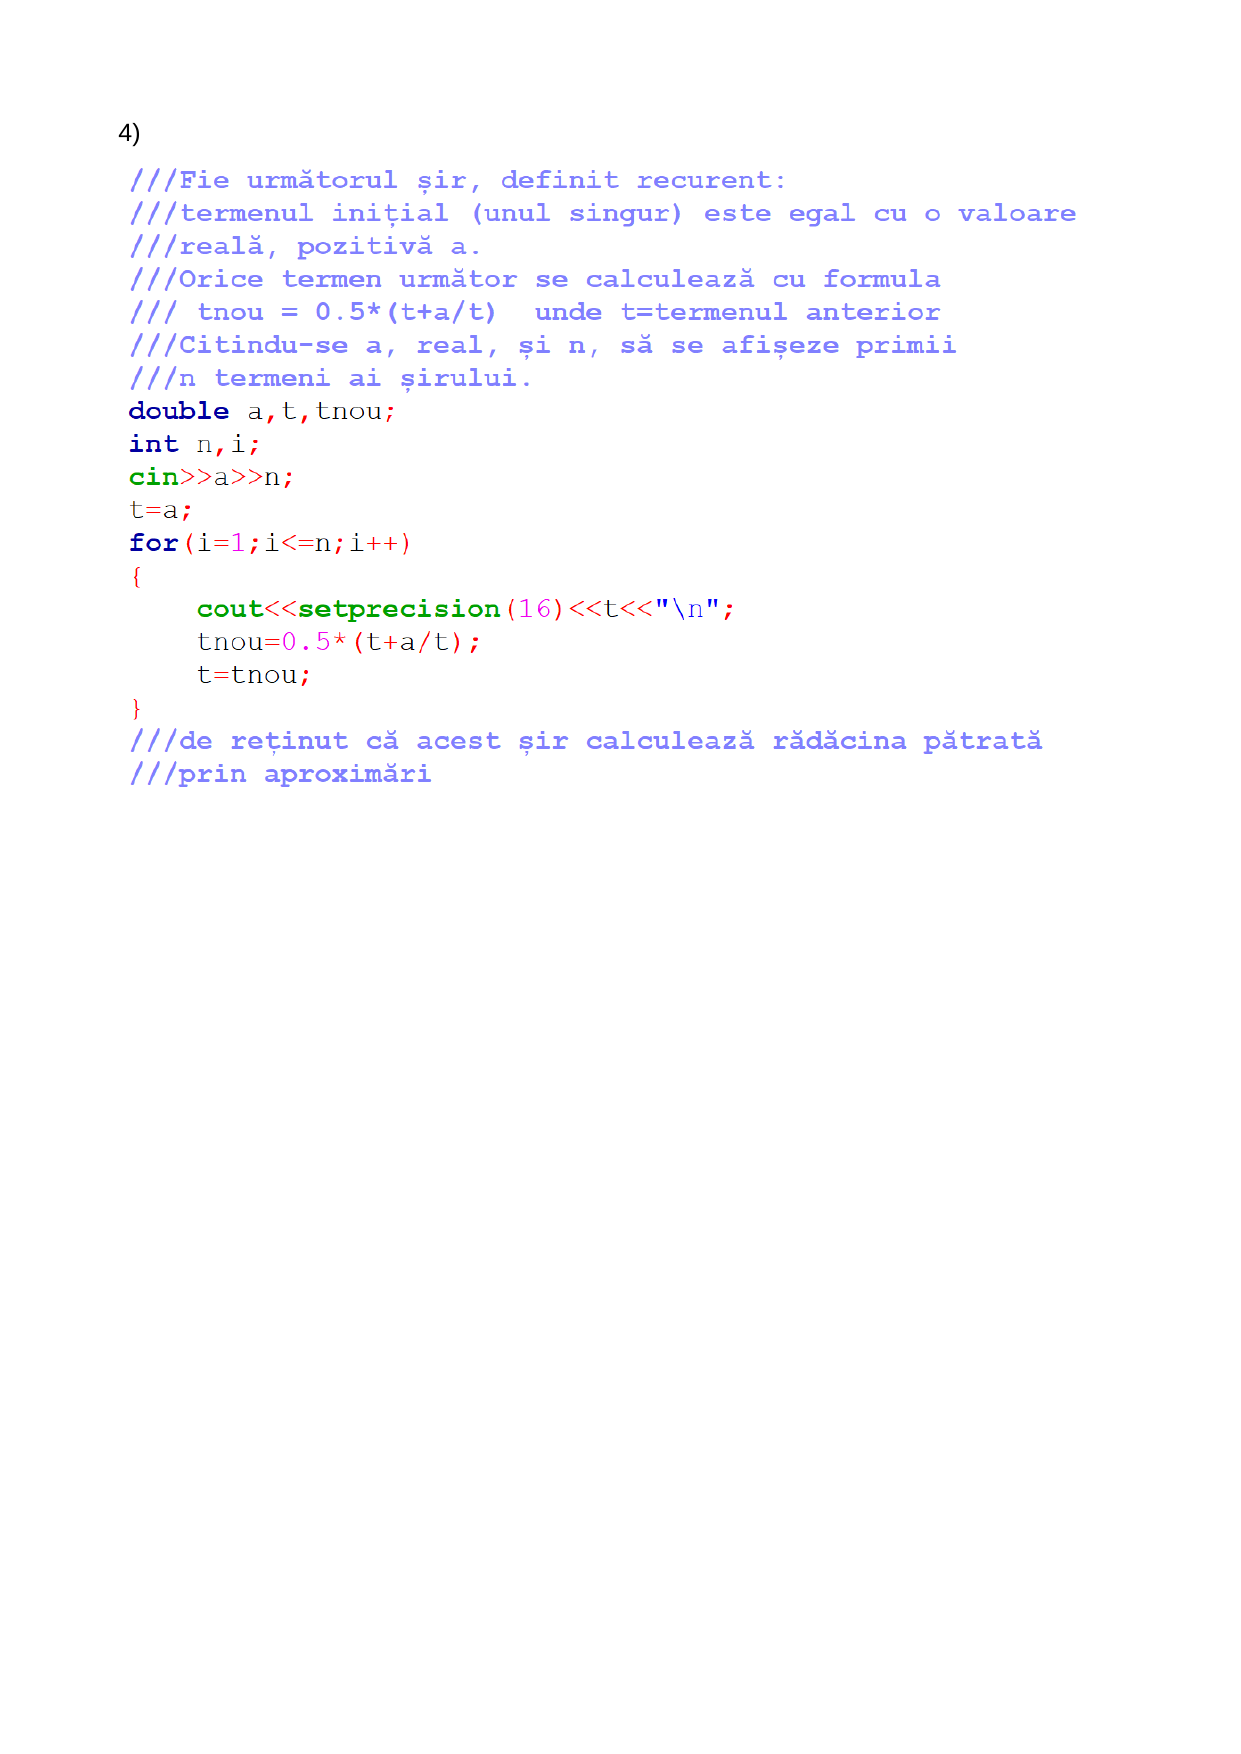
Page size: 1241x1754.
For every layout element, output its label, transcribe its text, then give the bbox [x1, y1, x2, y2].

text 4) [118, 118, 1122, 147]
picture [118, 161, 1094, 793]
